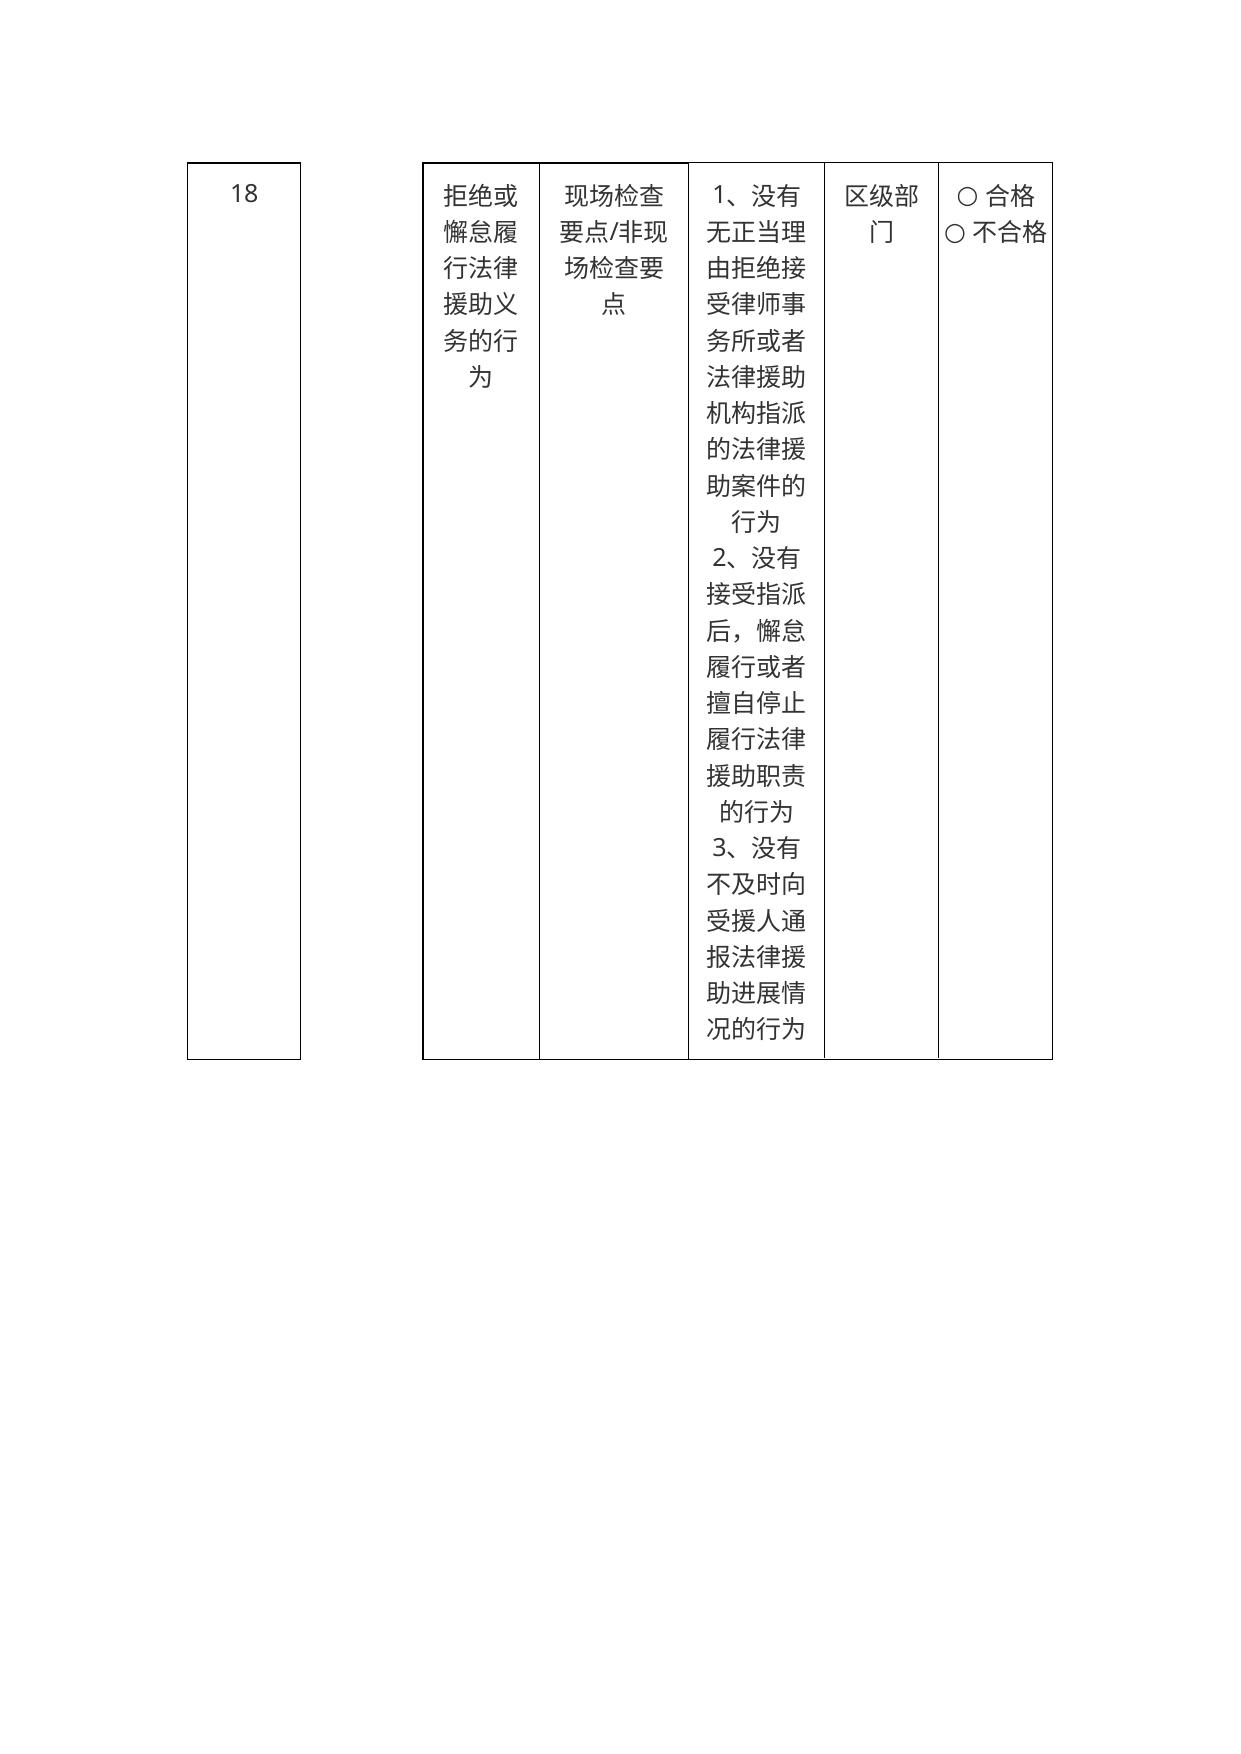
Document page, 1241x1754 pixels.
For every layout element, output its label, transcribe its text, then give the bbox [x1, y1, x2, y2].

table_cell 18 [188, 164, 300, 1058]
table_cell 区级部门 [825, 163, 938, 1058]
table_cell 现场检查要点/非现场检查要点 [540, 164, 688, 1058]
table_cell ○ 合格 ○ 不合格 [939, 163, 1052, 1058]
table_cell 1、没有无正当理由拒绝接受律师事务所或者法律援助机构指派的法律援助案件的行为 2、没有接受指派后，懈怠履行或者擅自停止履行法律援助职责的行为 3、没有不及时向受援人通报法律援助进展情况的行为 [689, 163, 824, 1058]
table_cell 拒绝或懈怠履行法律援助义务的行为 [424, 164, 539, 1058]
